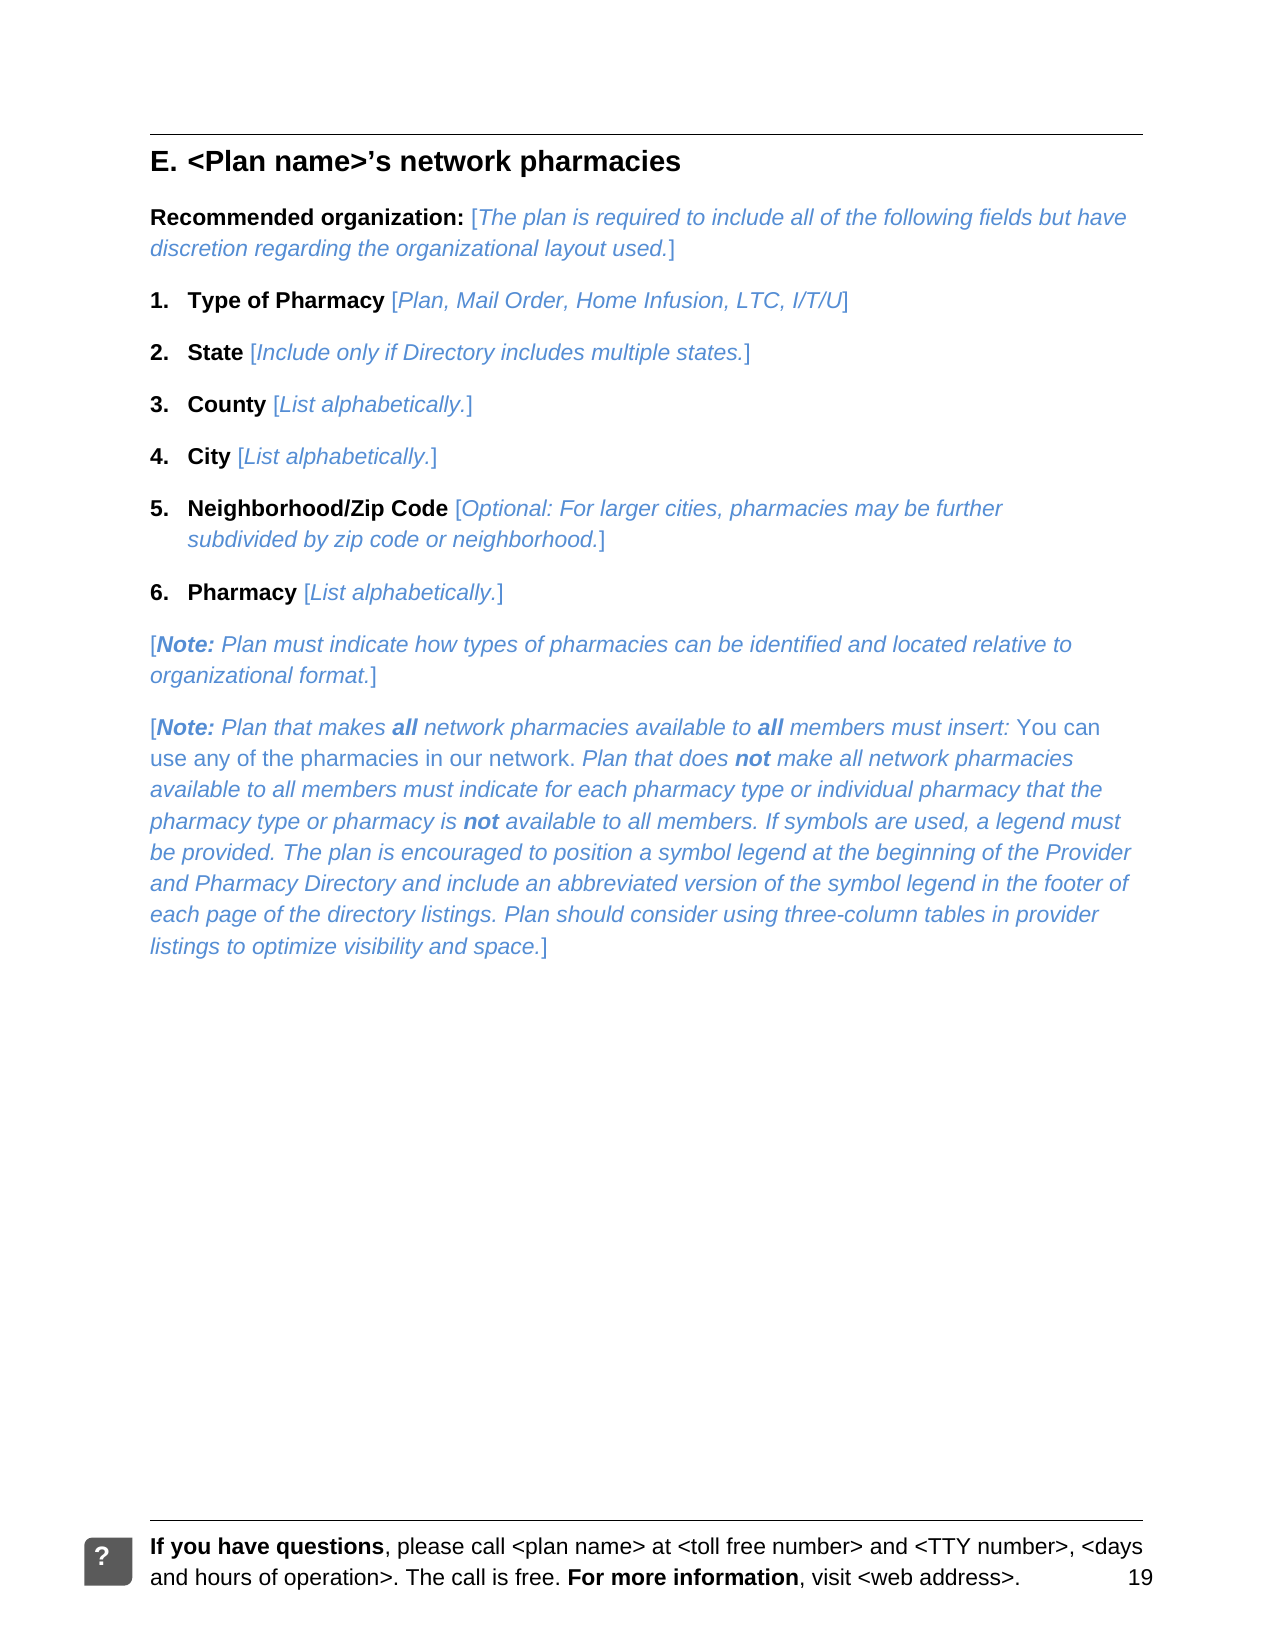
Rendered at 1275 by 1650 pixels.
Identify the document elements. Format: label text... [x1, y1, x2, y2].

text [Note: Plan must indicate how types of pharmacies can be identified and located relative to organizational format.] [150, 627, 1143, 689]
text Recommended organization: [The plan is required to include all of the following fields but have discretion regarding the organizational layout used.] [150, 200, 1143, 262]
list Type of Pharmacy [Plan, Mail Order, Home Infusion, LTC, I/T/U] [150, 283, 1068, 314]
list City [List alphabetically.] [150, 439, 1068, 471]
list Pharmacy [List alphabetically.] [150, 575, 1068, 606]
text [Note: Plan that makes all network pharmacies available to all members must insert: You can use any of the pharmacies in our network. Plan that does not make all network pharmacies available to all members must indicate for each pharmacy type or individual pharmacy that the pharmacy type or pharmacy is not available to all members. If symbols are used, a legend must be provided. The plan is encouraged to position a symbol legend at the beginning of the Provider and Pharmacy Directory and include an abbreviated version of the symbol legend in the footer of each page of the directory listings. Plan should consider using three-column tables in provider listings to optimize visibility and space.] [150, 710, 1143, 960]
list Neighborhood/Zip Code [Optional: For larger cities, pharmacies may be further subdivided by zip code or neighborhood.] [150, 492, 1068, 554]
subtitle <Plan name>’s network pharmacies [150, 135, 1143, 179]
list State [Include only if Directory includes multiple states.] [150, 335, 1068, 367]
list County [List alphabetically.] [150, 387, 1068, 419]
